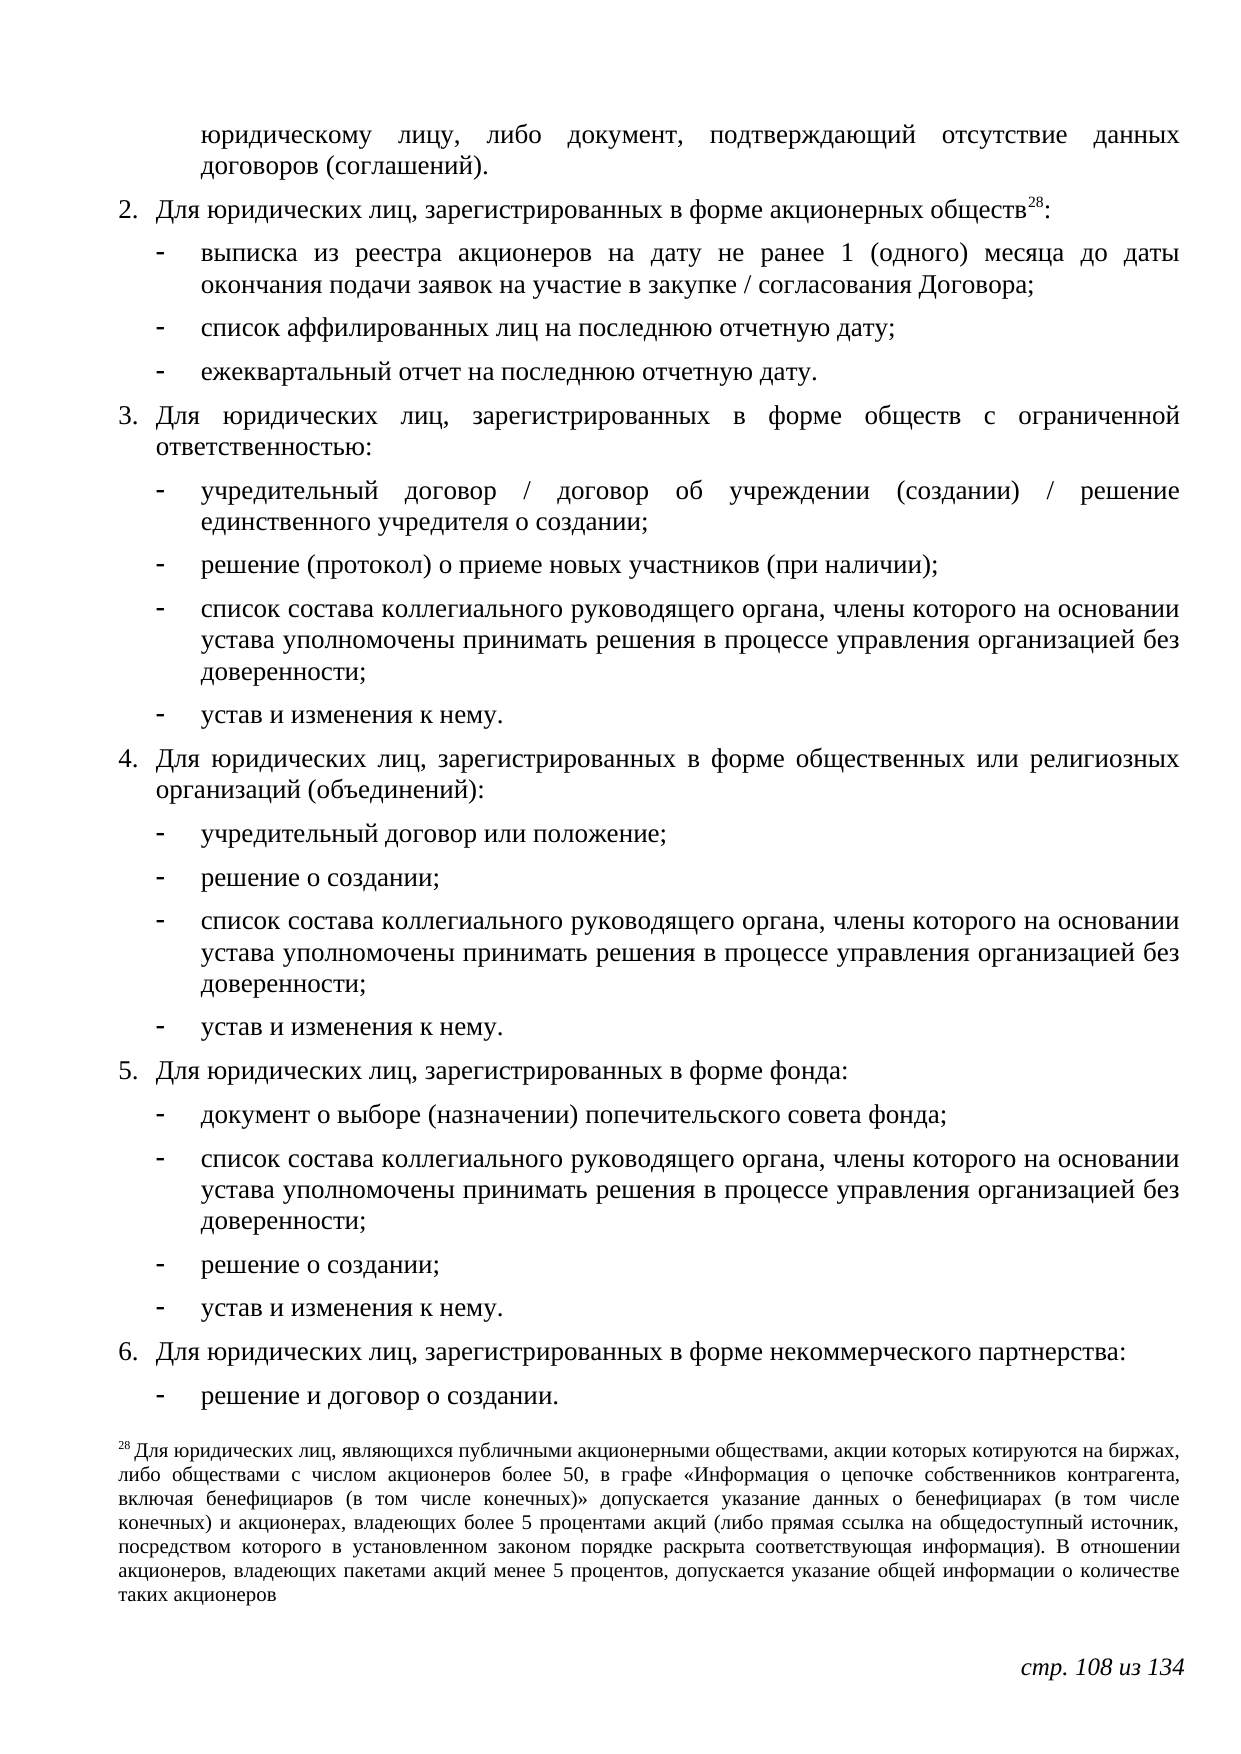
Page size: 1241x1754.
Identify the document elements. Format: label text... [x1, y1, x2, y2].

list Для юридических лиц, зарегистрированных в форме общественных или религиозных организаций (объединений): [118, 742, 1181, 804]
list Для юридических лиц, зарегистрированных в форме фонда: [118, 1054, 1181, 1085]
list список аффилированных лиц на последнюю отчетную дату; [156, 311, 1181, 343]
list решение и договор о создании. [156, 1379, 1181, 1410]
list устав и изменения к нему. [156, 1291, 1181, 1323]
list устав и изменения к нему. [156, 698, 1181, 730]
list Для юридических лиц, зарегистрированных в форме некоммерческого партнерства: [118, 1335, 1181, 1366]
list Для юридических лиц, зарегистрированных в форме акционерных обществ: [118, 193, 1181, 224]
list Для юридических лиц, зарегистрированных в форме обществ с ограниченной ответственностью: [118, 399, 1181, 461]
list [156, 118, 1181, 180]
list учредительный договор или положение; [156, 817, 1181, 848]
list учредительный договор / договор об учреждении (создании) / решение единственного учредителя о создании; [156, 474, 1181, 536]
list ежеквартальный отчет на последнюю отчетную дату. [156, 355, 1181, 386]
list выписка из реестра акционеров на дату не ранее 1 (одного) месяца до даты окончания подачи заявок на участие в закупке / согласования Договора; [156, 237, 1181, 299]
list список состава коллегиального руководящего органа, члены которого на основании устава уполномочены принимать решения в процессе управления организацией без доверенности; [156, 1142, 1181, 1235]
list список состава коллегиального руководящего органа, члены которого на основании устава уполномочены принимать решения в процессе управления организацией без доверенности; [156, 904, 1181, 998]
list решение (протокол) о приеме новых участников (при наличии); [156, 549, 1181, 580]
list решение о создании; [156, 861, 1181, 892]
list документ о выборе (назначении) попечительского совета фонда; [156, 1098, 1181, 1129]
list решение о создании; [156, 1248, 1181, 1279]
list список состава коллегиального руководящего органа, члены которого на основании устава уполномочены принимать решения в процессе управления организацией без доверенности; [156, 592, 1181, 686]
list устав и изменения к нему. [156, 1011, 1181, 1042]
